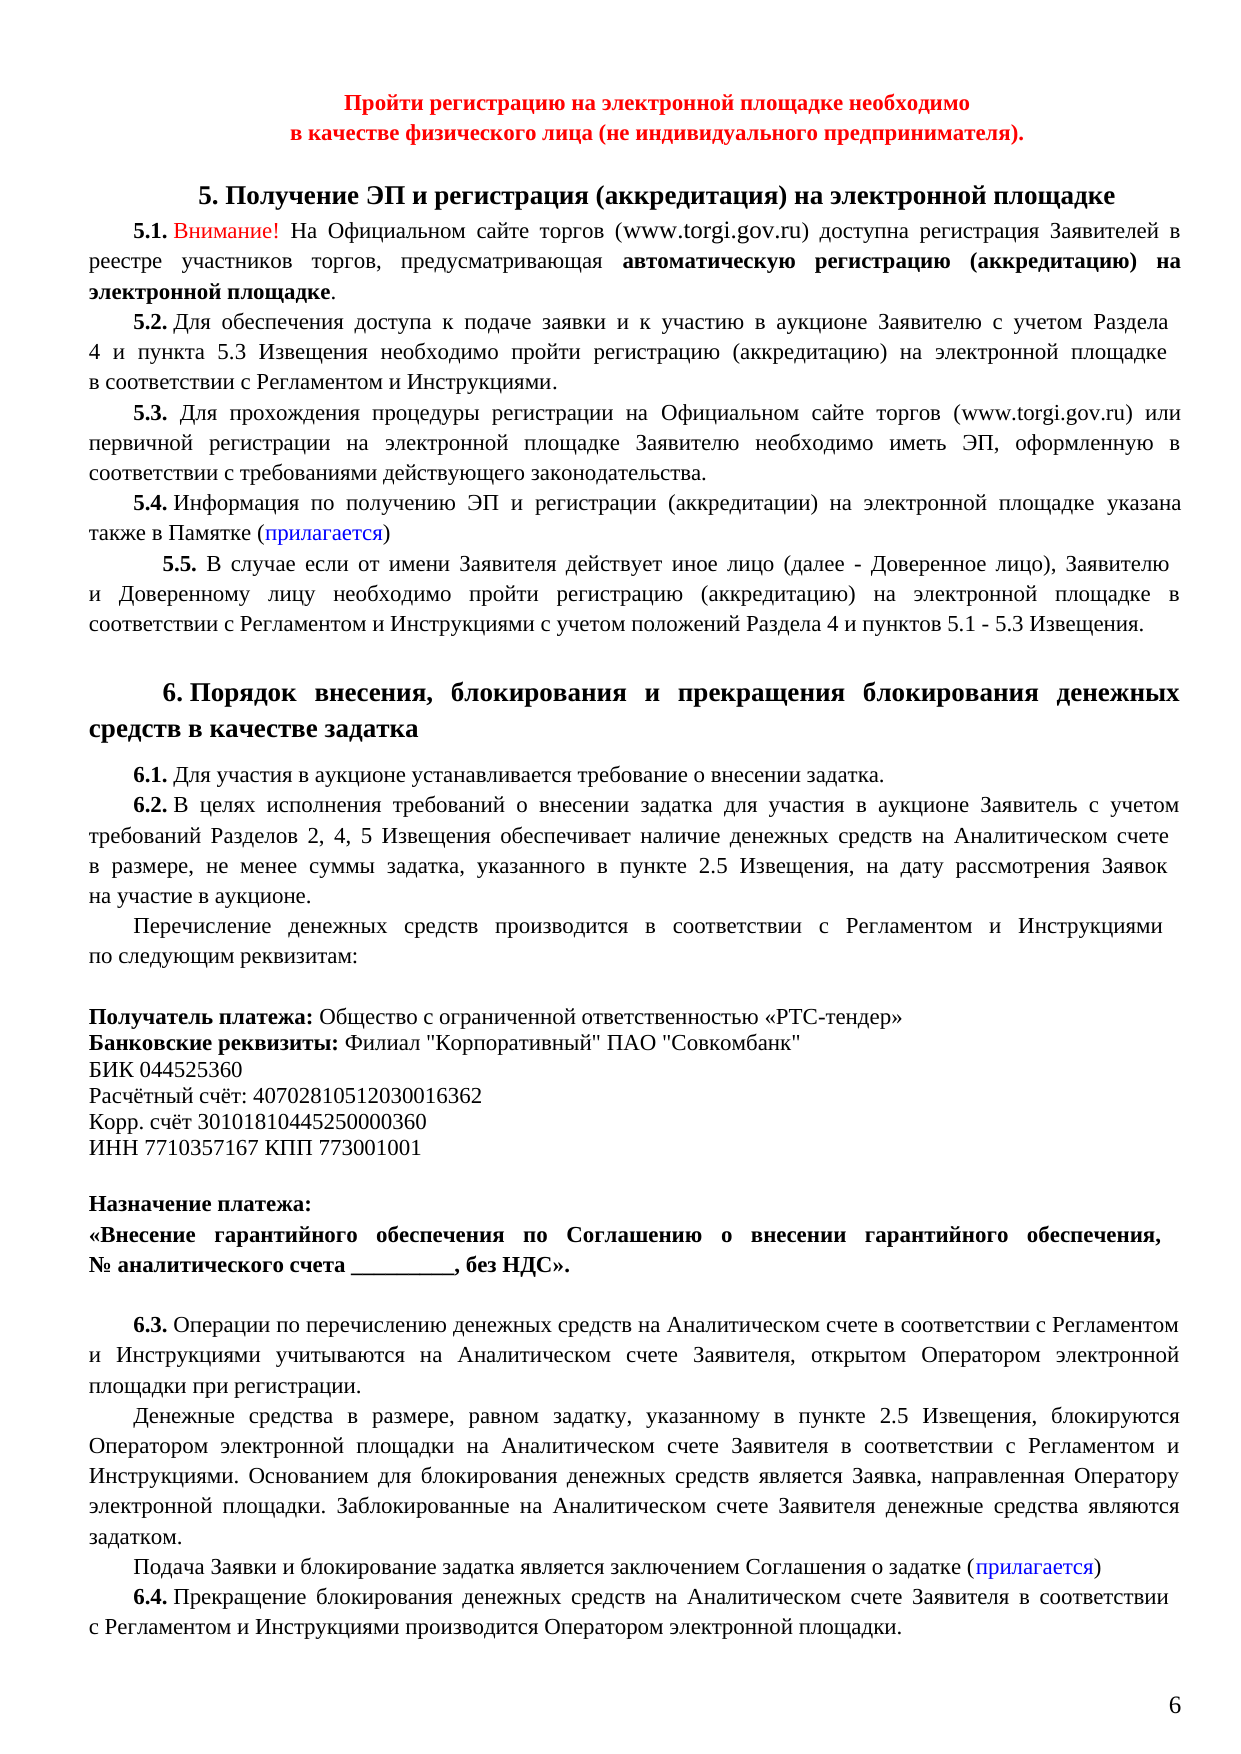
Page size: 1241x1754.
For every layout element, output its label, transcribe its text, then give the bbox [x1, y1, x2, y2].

text в качестве физического лица (не индивидуального предпринимателя). [89, 119, 1181, 145]
text Назначение платежа: [89, 1190, 1181, 1217]
text 5. Получение ЭП и регистрация (аккредитация) на электронной площадке [89, 179, 1181, 210]
text 5.2. Для обеспечения доступа к подаче заявки и к участию в аукционе Заявителю с учетом Раздела 4 и пункта 5.3 Извещения необходимо пройти регистрацию (аккредитацию) на электронной площадке в соответствии с Регламентом и Инструкциями. [89, 308, 1181, 395]
text ИНН 7710357167 КПП 773001001 [89, 1135, 1181, 1160]
text БИК 044525360 [89, 1056, 1181, 1082]
text 6.1. Для участия в аукционе устанавливается требование о внесении задатка. [89, 761, 1181, 788]
text 5.3. Для прохождения процедуры регистрации на Официальном сайте торгов (www.torgi.gov.ru) или первичной регистрации на электронной площадке Заявителю необходимо иметь ЭП, оформленную в соответствии с требованиями действующего законодательства. [89, 399, 1181, 485]
text 6. Порядок внесения, блокирования и прекращения блокирования денежных средств в качестве задатка [89, 676, 1181, 743]
text 5.4. Информация по получению ЭП и регистрации (аккредитации) на электронной площадке указана также в Памятке (прилагается) [89, 489, 1181, 546]
text Корр. счёт 30101810445250000360 [89, 1108, 1181, 1135]
text Расчётный счёт: 40702810512030016362 [89, 1082, 1181, 1108]
text 5.5. В случае если от имени Заявителя действует иное лицо (далее - Доверенное лицо), Заявителю и Доверенному лицу необходимо пройти регистрацию (аккредитацию) на электронной площадке в соответствии с Регламентом и Инструкциями с учетом положений Раздела 4 и пунктов 5.1 - 5.3 Извещения. [89, 550, 1181, 636]
text 5.1. Внимание! На Официальном сайте торгов (www.torgi.gov.ru) доступна регистрация Заявителей в реестре участников торгов, предусматривающая автоматическую регистрацию (аккредитацию) на электронной площадке. [89, 215, 1181, 304]
text Денежные средства в размере, равном задатку, указанному в пункте 2.5 Извещения, блокируются Оператором электронной площадки на Аналитическом счете Заявителя в соответствии с Регламентом и Инструкциями. Основанием для блокирования денежных средств является Заявка, направленная Оператору электронной площадки. Заблокированные на Аналитическом счете Заявителя денежные средства являются задатком. [89, 1402, 1181, 1549]
text 6.3. Операции по перечислению денежных средств на Аналитическом счете в соответствии с Регламентом и Инструкциями учитываются на Аналитическом счете Заявителя, открытом Оператором электронной площадки при регистрации. [89, 1311, 1181, 1398]
text 6.2. В целях исполнения требований о внесении задатка для участия в аукционе Заявитель с учетом требований Разделов 2, 4, 5 Извещения обеспечивает наличие денежных средств на Аналитическом счете в размере, не менее суммы задатка, указанного в пункте 2.5 Извещения, на дату рассмотрения Заявок на участие в аукционе. [89, 791, 1181, 908]
text Подача Заявки и блокирование задатка является заключением Соглашения о задатке (прилагается) [89, 1553, 1181, 1579]
text 6.4. Прекращение блокирования денежных средств на Аналитическом счете Заявителя в соответствии с Регламентом и Инструкциями производится Оператором электронной площадки. [89, 1583, 1181, 1640]
text Пройти регистрацию на электронной площадке необходимо [89, 89, 1181, 115]
text Перечисление денежных средств производится в соответствии с Регламентом и Инструкциями по следующим реквизитам: [89, 912, 1181, 969]
text Получатель платежа: Общество с ограниченной ответственностью «РТС-тендер» [89, 1003, 1181, 1029]
text «Внесение гарантийного обеспечения по Соглашению о внесении гарантийного обеспечения, № аналитического счета _________, без НДС». [89, 1221, 1181, 1277]
text Банковские реквизиты: Филиал "Корпоративный" ПАО "Совкомбанк" [89, 1029, 1181, 1056]
